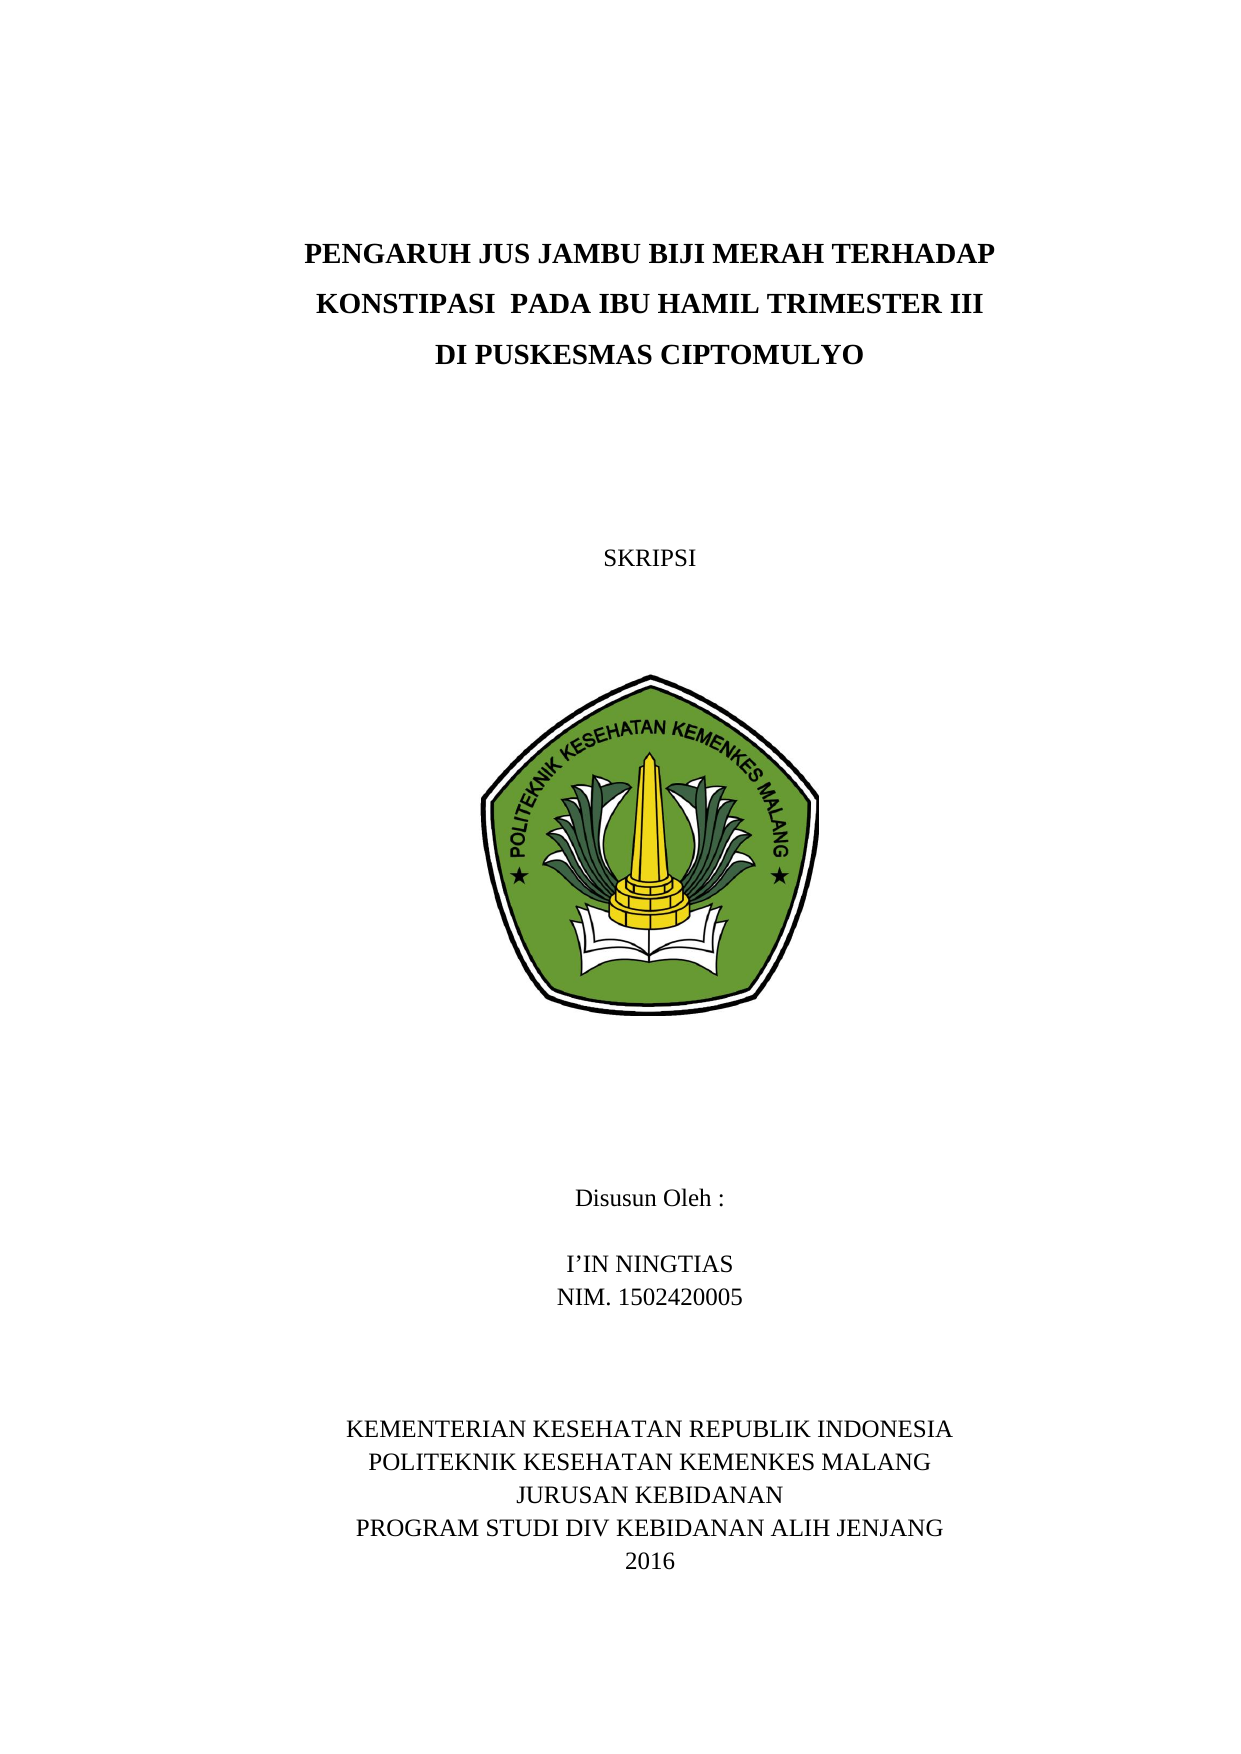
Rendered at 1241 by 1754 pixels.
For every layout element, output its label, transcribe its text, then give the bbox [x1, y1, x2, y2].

text DI PUSKESMAS CIPTOMULYO [236, 337, 1063, 370]
text NIM. 1502420005 [236, 1282, 1063, 1311]
text KEMENTERIAN KESEHATAN REPUBLIK INDONESIA [236, 1414, 1063, 1443]
text PROGRAM STUDI DIV KEBIDANAN ALIH JENJANG [236, 1513, 1063, 1542]
text POLITEKNIK KESEHATAN KEMENKES MALANG [236, 1447, 1063, 1476]
text SKRIPSI [236, 543, 1063, 572]
text Disusun Oleh : [236, 1183, 1063, 1212]
text I’IN NINGTIAS [236, 1249, 1063, 1278]
text PENGARUH JUS JAMBU BIJI MERAH TERHADAP KONSTIPASI PADA IBU HAMIL TRIMESTER III [236, 236, 1063, 320]
text 2016 [236, 1546, 1063, 1575]
picture [478, 671, 819, 1015]
text JURUSAN KEBIDANAN [236, 1480, 1063, 1509]
